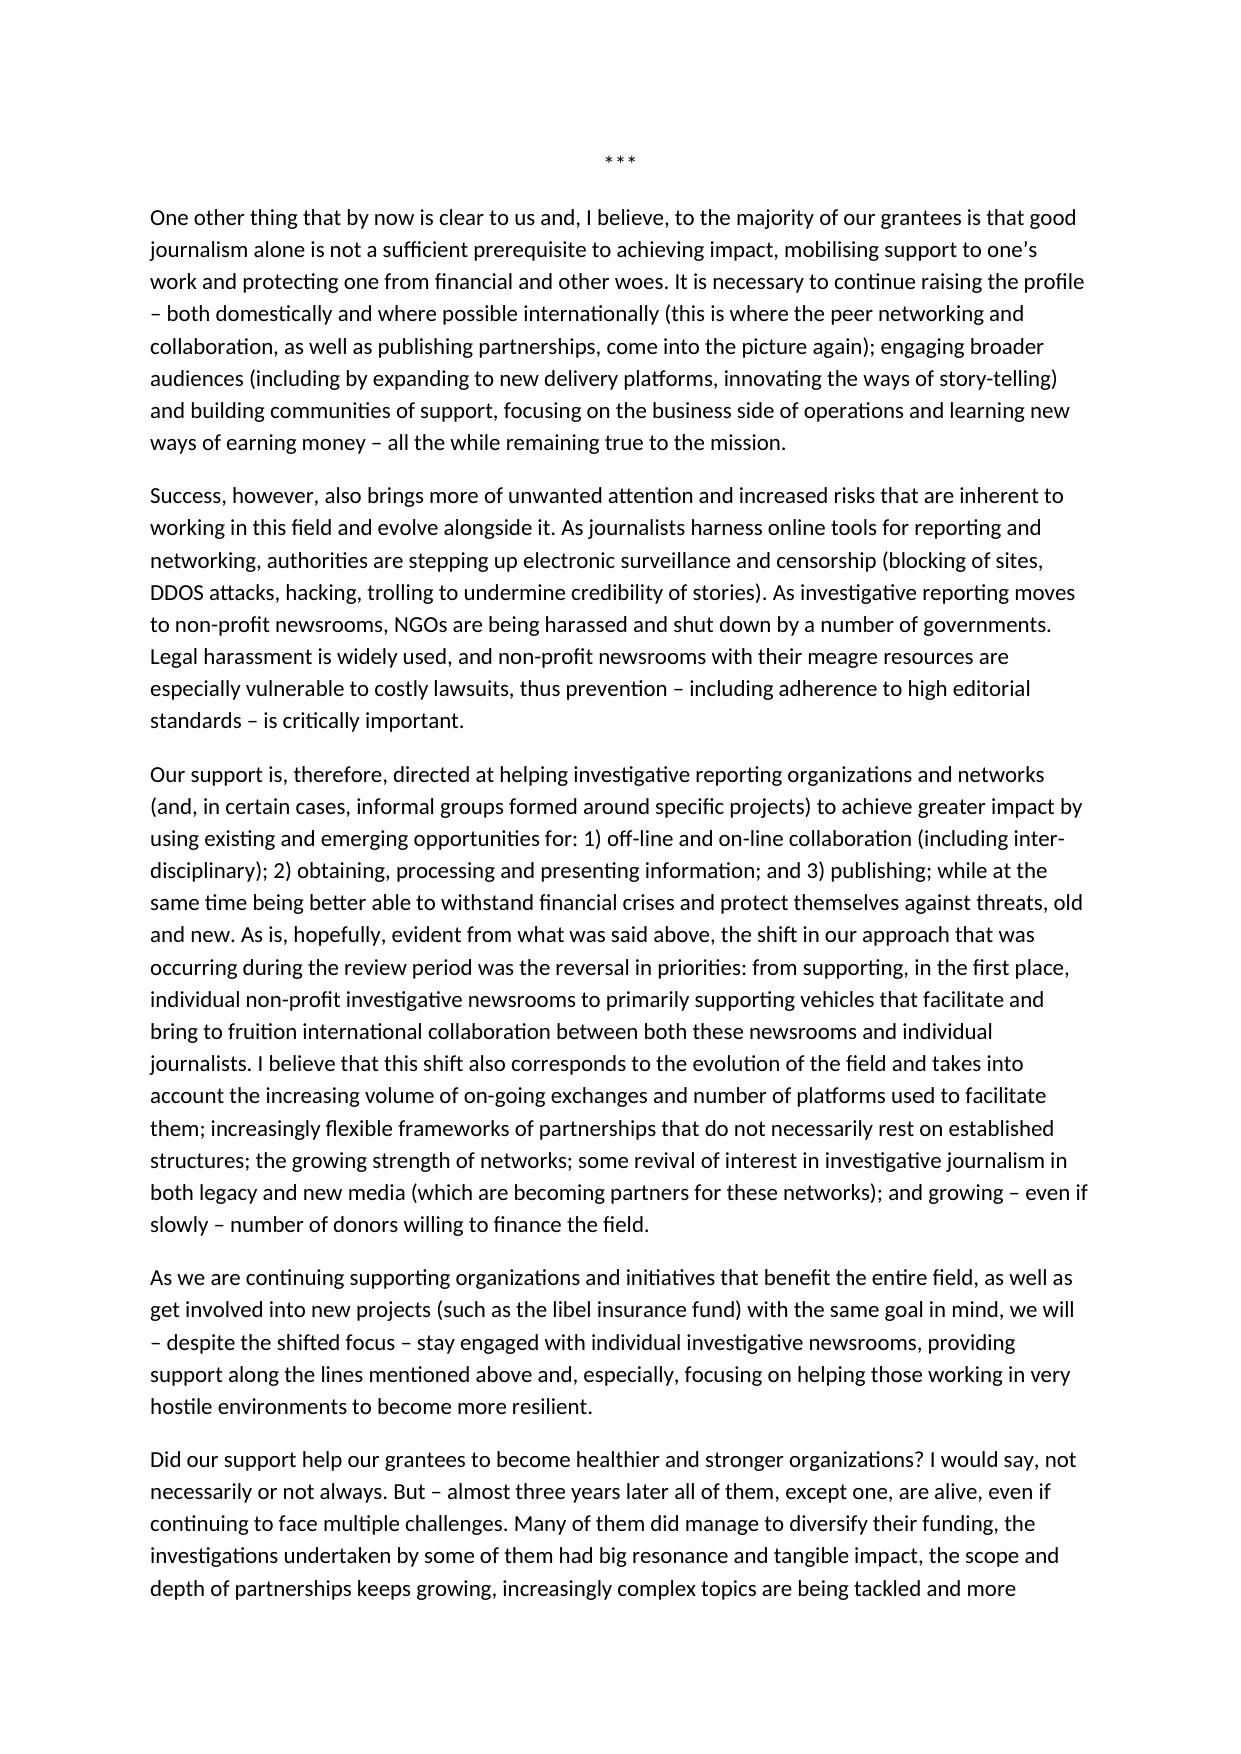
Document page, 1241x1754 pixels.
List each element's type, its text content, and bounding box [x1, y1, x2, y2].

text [150, 1445, 1090, 1602]
text *** [150, 150, 1090, 178]
text Our support is, therefore, directed at helping investigative reporting organizations and networks (and, in certain cases, informal groups formed around specific projects) to achieve greater impact by using existing and emerging opportunities for: 1) off-line and on-line collaboration (including inter-disciplinary); 2) obtaining, processing and presenting information; and 3) publishing; while at the same time being better able to withstand financial crises and protect themselves against threats, old and new. As is, hopefully, evident from what was said above, the shift in our approach that was occurring during the review period was the reversal in priorities: from supporting, in the first place, individual non-profit investigative newsrooms to primarily supporting vehicles that facilitate and bring to fruition international collaboration between both these newsrooms and individual journalists. I believe that this shift also corresponds to the evolution of the field and takes into account the increasing volume of on-going exchanges and number of platforms used to facilitate them; increasingly flexible frameworks of partnerships that do not necessarily rest on established structures; the growing strength of networks; some revival of interest in investigative journalism in both legacy and new media (which are becoming partners for these networks); and growing – even if slowly – number of donors willing to finance the field. [150, 760, 1090, 1238]
text Success, however, also brings more of unwanted attention and increased risks that are inherent to working in this field and evolve alongside it. As journalists harness online tools for reporting and networking, authorities are stepping up electronic surveillance and censorship (blocking of sites, DDOS attacks, hacking, trolling to undermine credibility of stories). As investigative reporting moves to non-profit newsrooms, NGOs are being harassed and shut down by a number of governments. Legal harassment is widely used, and non-profit newsrooms with their meagre resources are especially vulnerable to costly lawsuits, thus prevention – including adherence to high editorial standards – is critically important. [150, 481, 1090, 735]
text As we are continuing supporting organizations and initiatives that benefit the entire field, as well as get involved into new projects (such as the libel insurance fund) with the same goal in mind, we will – despite the shifted focus – stay engaged with individual investigative newsrooms, providing support along the lines mentioned above and, especially, focusing on helping those working in very hostile environments to become more resilient. [150, 1263, 1090, 1420]
text One other thing that by now is clear to us and, I believe, to the majority of our grantees is that good journalism alone is not a sufficient prerequisite to achieving impact, mobilising support to one’s work and protecting one from financial and other woes. It is necessary to continue raising the profile – both domestically and where possible internationally (this is where the peer networking and collaboration, as well as publishing partnerships, come into the picture again); engaging broader audiences (including by expanding to new delivery platforms, innovating the ways of story-telling) and building communities of support, focusing on the business side of operations and learning new ways of earning money – all the while remaining true to the mission. [150, 203, 1090, 456]
